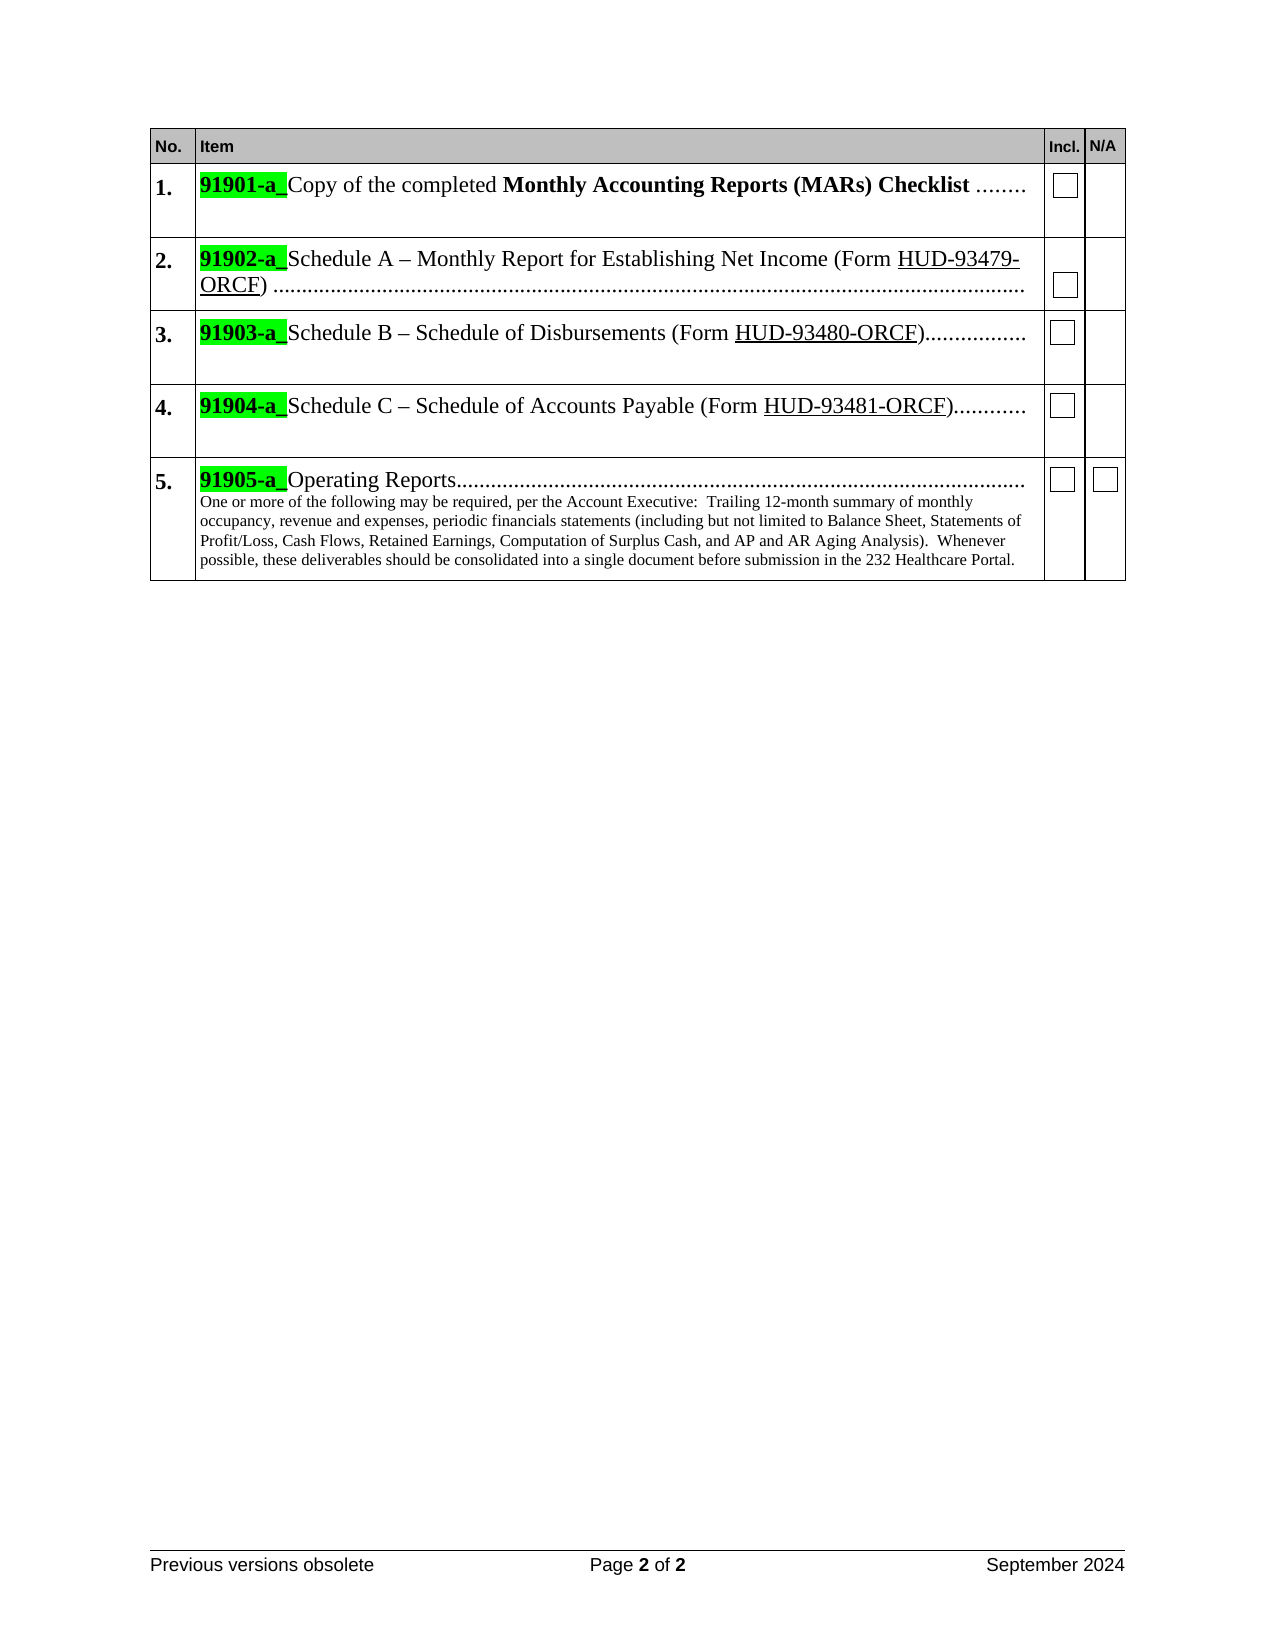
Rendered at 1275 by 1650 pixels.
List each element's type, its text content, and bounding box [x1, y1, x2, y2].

table_cell 91904-a_Schedule C – Schedule of Accounts Payable (Form HUD-93481-ORCF) [196, 385, 1044, 457]
table_cell [151, 164, 195, 237]
table_cell 91905-a_Operating Reports One or more of the following may be required, per the Account Executive: Trailing 12-month summary of monthly occupancy, revenue and expenses, periodic financials statements (including but not limited to Balance Sheet, Statements of Profit/Loss, Cash Flows, Retained Earnings, Computation of Surplus Cash, and AP and AR Aging Analysis). Whenever possible, these deliverables should be consolidated into a single document before submission in the 232 Healthcare Portal. [196, 458, 1044, 580]
table_cell 91901-a_Copy of the completed Monthly Accounting Reports (MARs) Checklist [196, 164, 1044, 237]
table_cell [151, 458, 195, 580]
table_cell 91902-a_Schedule A – Monthly Report for Establishing Net Income (Form HUD-93479-ORCF) [196, 238, 1044, 310]
table_cell [1045, 385, 1084, 457]
table_cell [1086, 458, 1125, 580]
table_header No. [151, 129, 195, 163]
table_header Item [196, 129, 1044, 163]
table_cell [1045, 238, 1084, 310]
table_cell [1045, 311, 1084, 384]
table_cell [151, 238, 195, 310]
table_cell [151, 311, 195, 384]
table_cell [1086, 238, 1125, 310]
table_cell [151, 385, 195, 457]
table_header Incl. [1045, 129, 1084, 163]
table_cell [1086, 311, 1125, 384]
table_cell 91903-a_Schedule B – Schedule of Disbursements (Form HUD-93480-ORCF) [196, 311, 1044, 384]
table_cell [1045, 458, 1084, 580]
table_cell [1045, 164, 1084, 237]
table_header N/A [1086, 129, 1125, 163]
table_cell [1086, 385, 1125, 457]
table_cell [1086, 164, 1125, 237]
